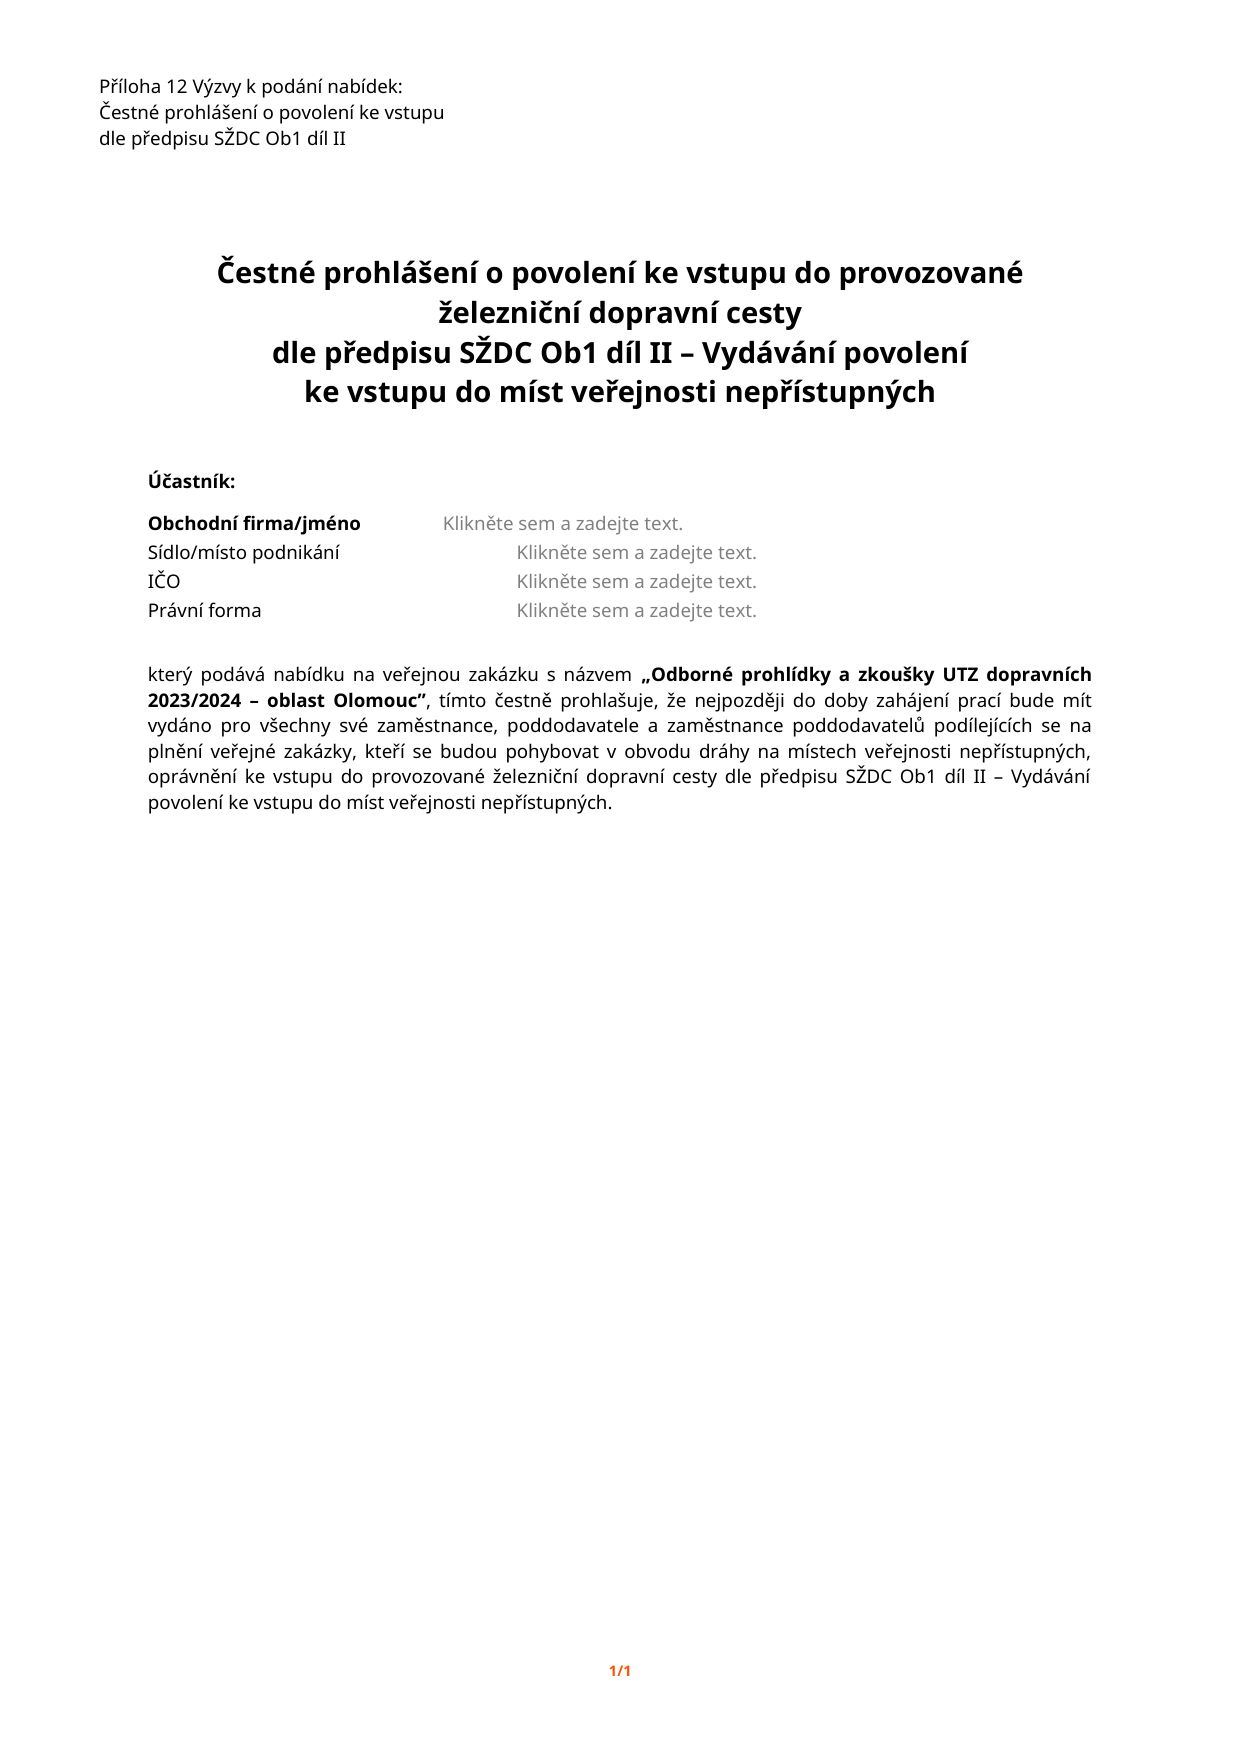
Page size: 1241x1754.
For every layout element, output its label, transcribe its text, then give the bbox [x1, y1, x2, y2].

text který podává nabídku na veřejnou zakázku s názvem „Odborné prohlídky a zkoušky UTZ dopravních 2023/2024 – oblast Olomouc”, tímto čestně prohlašuje, že nejpozději do doby zahájení prací bude mít vydáno pro všechny své zaměstnance, poddodavatele a zaměstnance poddodavatelů podílejících se na plnění veřejné zakázky, kteří se budou pohybovat v obvodu dráhy na místech veřejnosti nepřístupných, oprávnění ke vstupu do provozované železniční dopravní cesty dle předpisu SŽDC Ob1 díl II – Vydávání povolení ke vstupu do míst veřejnosti nepřístupných. [148, 661, 1093, 814]
title Čestné prohlášení o povolení ke vstupu do provozované železniční dopravní cesty [148, 253, 1093, 332]
text Účastník: [148, 464, 1093, 495]
title dle předpisu SŽDC Ob1 díl II – Vydávání povolení [148, 332, 1093, 372]
title ke vstupu do míst veřejnosti nepřístupných [148, 372, 1093, 411]
text IČO [148, 565, 1093, 594]
text Právní forma [148, 594, 1093, 623]
text Obchodní firma/jméno [148, 507, 1093, 536]
text Sídlo/místo podnikání [148, 536, 1093, 565]
